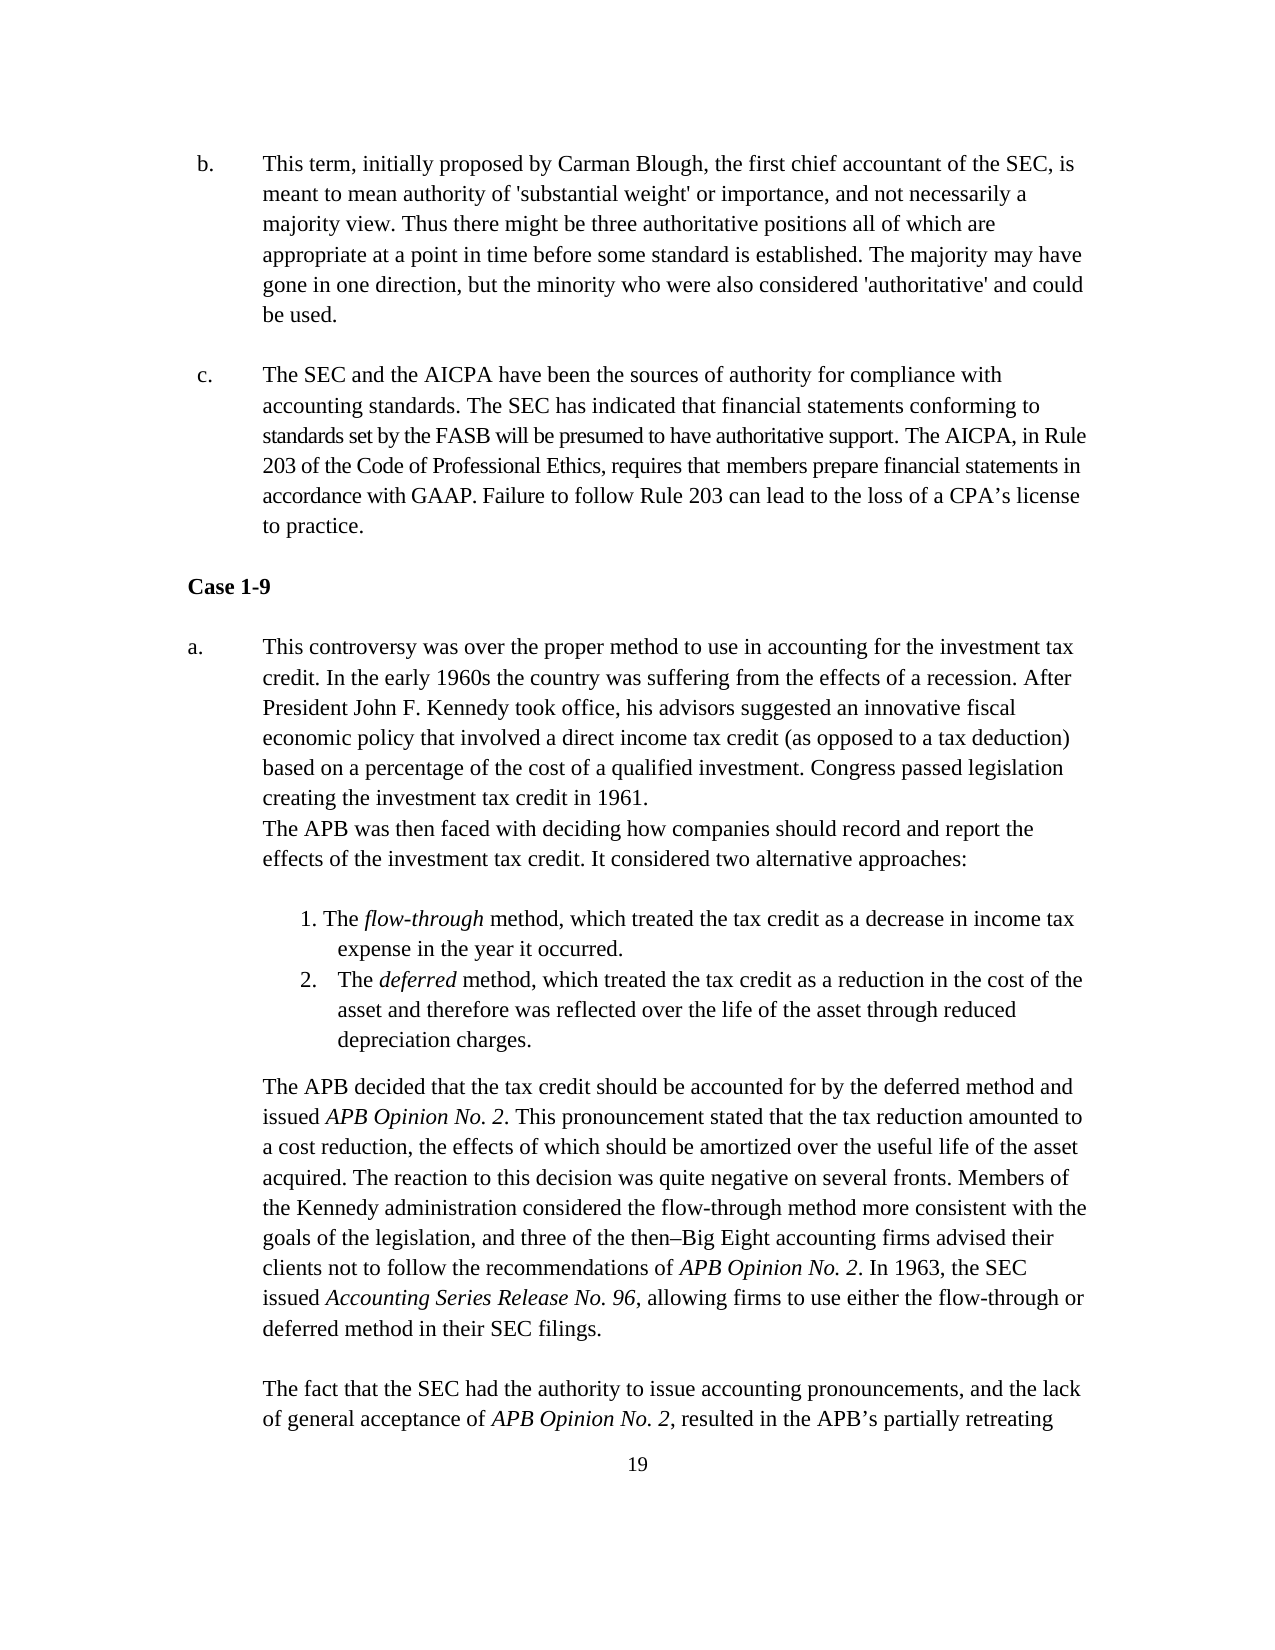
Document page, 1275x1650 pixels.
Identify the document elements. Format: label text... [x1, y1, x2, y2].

list This controversy was over the proper method to use in accounting for the investment tax credit. In the early 1960s the country was suffering from the effects of a recession. After President John F. Kennedy took office, his advisors suggested an innovative fiscal economic policy that involved a direct income tax credit (as opposed to a tax deduction) based on a percentage of the cost of a qualified investment. Congress passed legislation creating the investment tax credit in 1961. [187, 633, 1087, 811]
text Case 1-9 [187, 573, 1087, 599]
list This term, initially proposed by Carman Blough, the first chief accountant of the SEC, is meant to mean authority of 'substantial weight' or importance, and not necessarily a majority view. Thus there might be three authoritative positions all of which are appropriate at a point in time before some standard is established. The majority may have gone in one direction, but the minority who were also considered 'authoritative' and could be used. [197, 150, 1087, 327]
text The APB was then faced with deciding how companies should record and report the effects of the investment tax credit. It considered two alternative approaches: [262, 814, 1087, 871]
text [262, 1375, 1087, 1432]
text The APB decided that the tax credit should be accounted for by the deferred method and issued APB Opinion No. 2. This pronouncement stated that the tax reduction amounted to a cost reduction, the effects of which should be amortized over the useful life of the asset acquired. The reaction to this decision was quite negative on several fronts. Members of the Kennedy administration considered the flow-through method more consistent with the goals of the legislation, and three of the then–Big Eight accounting firms advised their clients not to follow the recommendations of APB Opinion No. 2. In 1963, the SEC issued Accounting Series Release No. 96, allowing firms to use either the flow-through or deferred method in their SEC filings. [262, 1073, 1087, 1341]
text 1. The flow-through method, which treated the tax credit as a decrease in income tax expense in the year it occurred. [300, 905, 1087, 962]
list The SEC and the AICPA have been the sources of authority for compliance with accounting standards. The SEC has indicated that financial statements conforming to standards set by the FASB will be presumed to have authoritative support. The AICPA, in Rule 203 of the Code of Professional Ethics, requires that members prepare financial statements in accordance with GAAP. Failure to follow Rule 203 can lead to the loss of a CPA’s license to practice. [197, 361, 1087, 539]
text 2. The deferred method, which treated the tax credit as a reduction in the cost of the asset and therefore was reflected over the life of the asset through reduced depreciation charges. [300, 966, 1087, 1052]
